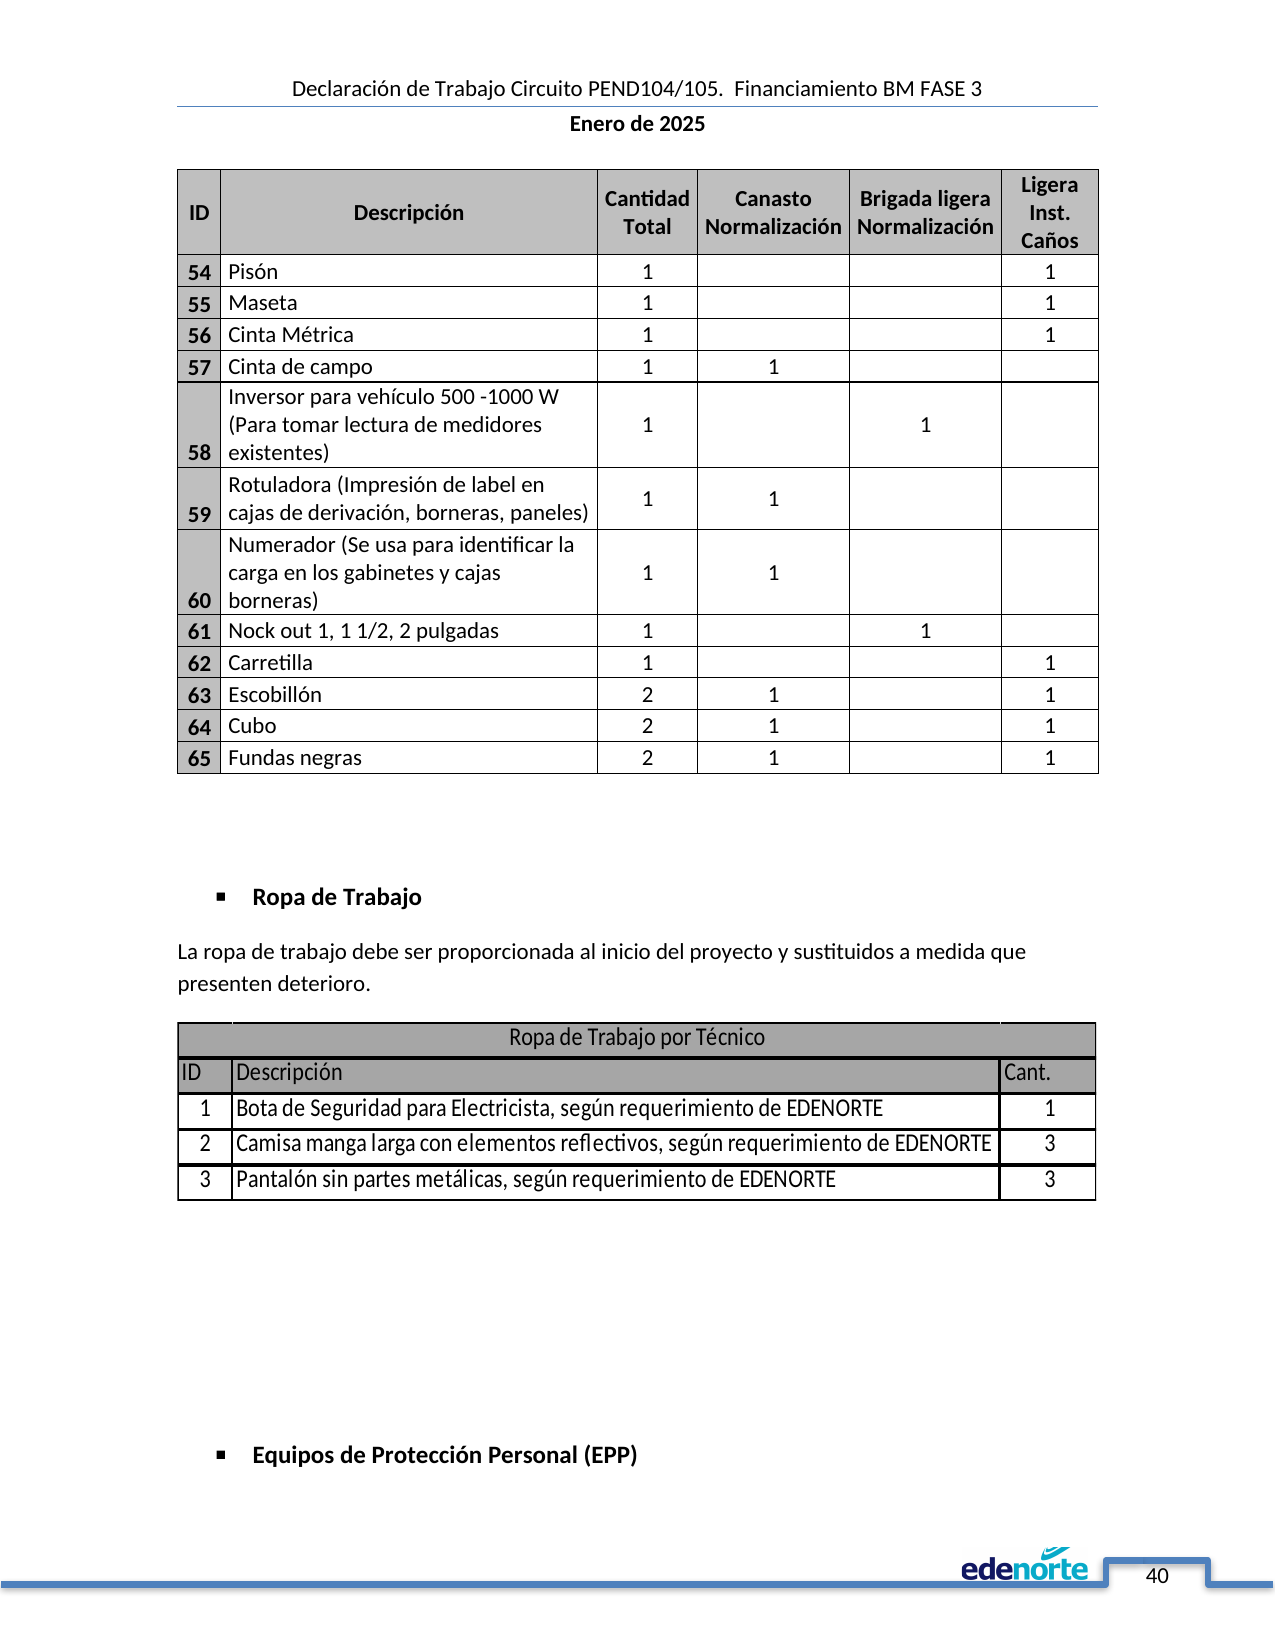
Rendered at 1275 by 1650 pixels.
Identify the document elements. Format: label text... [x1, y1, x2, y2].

table_cell 64 [178, 710, 220, 741]
table_cell 1 [698, 710, 849, 741]
table_cell 1 [698, 678, 849, 709]
table_header ID [178, 170, 220, 254]
table_cell 55 [178, 287, 220, 318]
table_cell Carretilla [221, 647, 597, 677]
table_cell 1 [1002, 678, 1098, 709]
table_cell [1002, 383, 1098, 467]
table_cell [850, 351, 1001, 381]
table_cell 60 [178, 530, 220, 614]
table_cell 1 [598, 287, 697, 318]
table_cell 1 [698, 530, 849, 614]
table_cell 2 [598, 742, 697, 773]
table_cell 1 [598, 468, 697, 529]
table_cell 1 [598, 255, 697, 286]
table_cell 1 [598, 383, 697, 467]
table_cell Pisón [221, 255, 597, 286]
table_cell 65 [178, 742, 220, 773]
table_cell Escobillón [221, 678, 597, 709]
table_cell Inversor para vehículo 500 -1000 W (Para tomar lectura de medidores existentes) [221, 383, 597, 467]
table_cell 1 [850, 615, 1001, 646]
table_cell 2 [598, 678, 697, 709]
table_cell 1 [1002, 742, 1098, 773]
table_cell 1 [698, 468, 849, 529]
table_cell 56 [178, 319, 220, 350]
table_cell [850, 287, 1001, 318]
table_cell 1 [1002, 255, 1098, 286]
table_cell 54 [178, 255, 220, 286]
table_header Canasto Normalización [698, 170, 849, 254]
table_cell [698, 647, 849, 677]
table_header Ligera Inst. Caños [1002, 170, 1098, 254]
table_cell [850, 742, 1001, 773]
table_cell Rotuladora (Impresión de label en cajas de derivación, borneras, paneles) [221, 468, 597, 529]
table_cell 57 [178, 351, 220, 381]
table_cell 1 [598, 351, 697, 381]
table_header Descripción [221, 170, 597, 254]
table_cell Cinta de campo [221, 351, 597, 381]
table_cell Cinta Métrica [221, 319, 597, 350]
table_cell 61 [178, 615, 220, 646]
table_cell 1 [698, 742, 849, 773]
table_cell 1 [598, 530, 697, 614]
table_cell [850, 255, 1001, 286]
list Equipos de Protección Personal (EPP) [215, 1439, 1098, 1470]
table_cell 1 [1002, 710, 1098, 741]
table_cell [850, 678, 1001, 709]
table_cell 1 [698, 351, 849, 381]
table_cell [1002, 351, 1098, 381]
table_cell [1002, 468, 1098, 529]
table_cell Cubo [221, 710, 597, 741]
table_cell 1 [1002, 287, 1098, 318]
table_cell [850, 530, 1001, 614]
table_cell Nock out 1, 1 1/2, 2 pulgadas [221, 615, 597, 646]
list Ropa de Trabajo [215, 881, 1098, 912]
table_cell Fundas negras [221, 742, 597, 773]
table_cell Numerador (Se usa para identificar la carga en los gabinetes y cajas borneras) [221, 530, 597, 614]
table_cell [698, 287, 849, 318]
table_header Brigada ligera Normalización [850, 170, 1001, 254]
table_cell 1 [598, 319, 697, 350]
table_cell 1 [1002, 319, 1098, 350]
table_cell 59 [178, 468, 220, 529]
table_cell Maseta [221, 287, 597, 318]
table_cell 62 [178, 647, 220, 677]
table_cell [698, 615, 849, 646]
table_cell 2 [598, 710, 697, 741]
text La ropa de trabajo debe ser proporcionada al inicio del proyecto y sustituidos a medida que presenten deterioro. [177, 937, 1098, 997]
table_cell 1 [598, 615, 697, 646]
table_cell 1 [1002, 647, 1098, 677]
table_cell [1002, 530, 1098, 614]
table_cell 63 [178, 678, 220, 709]
table_cell [850, 710, 1001, 741]
table_cell 58 [178, 383, 220, 467]
table_cell 1 [598, 647, 697, 677]
table_cell [850, 468, 1001, 529]
table_cell [698, 319, 849, 350]
table_cell [850, 319, 1001, 350]
table_cell [698, 255, 849, 286]
table_cell [850, 647, 1001, 677]
table_cell 1 [850, 383, 1001, 467]
table_cell [698, 383, 849, 467]
table_cell [1002, 615, 1098, 646]
table_header Cantidad Total [598, 170, 697, 254]
picture [961, 1547, 1088, 1580]
